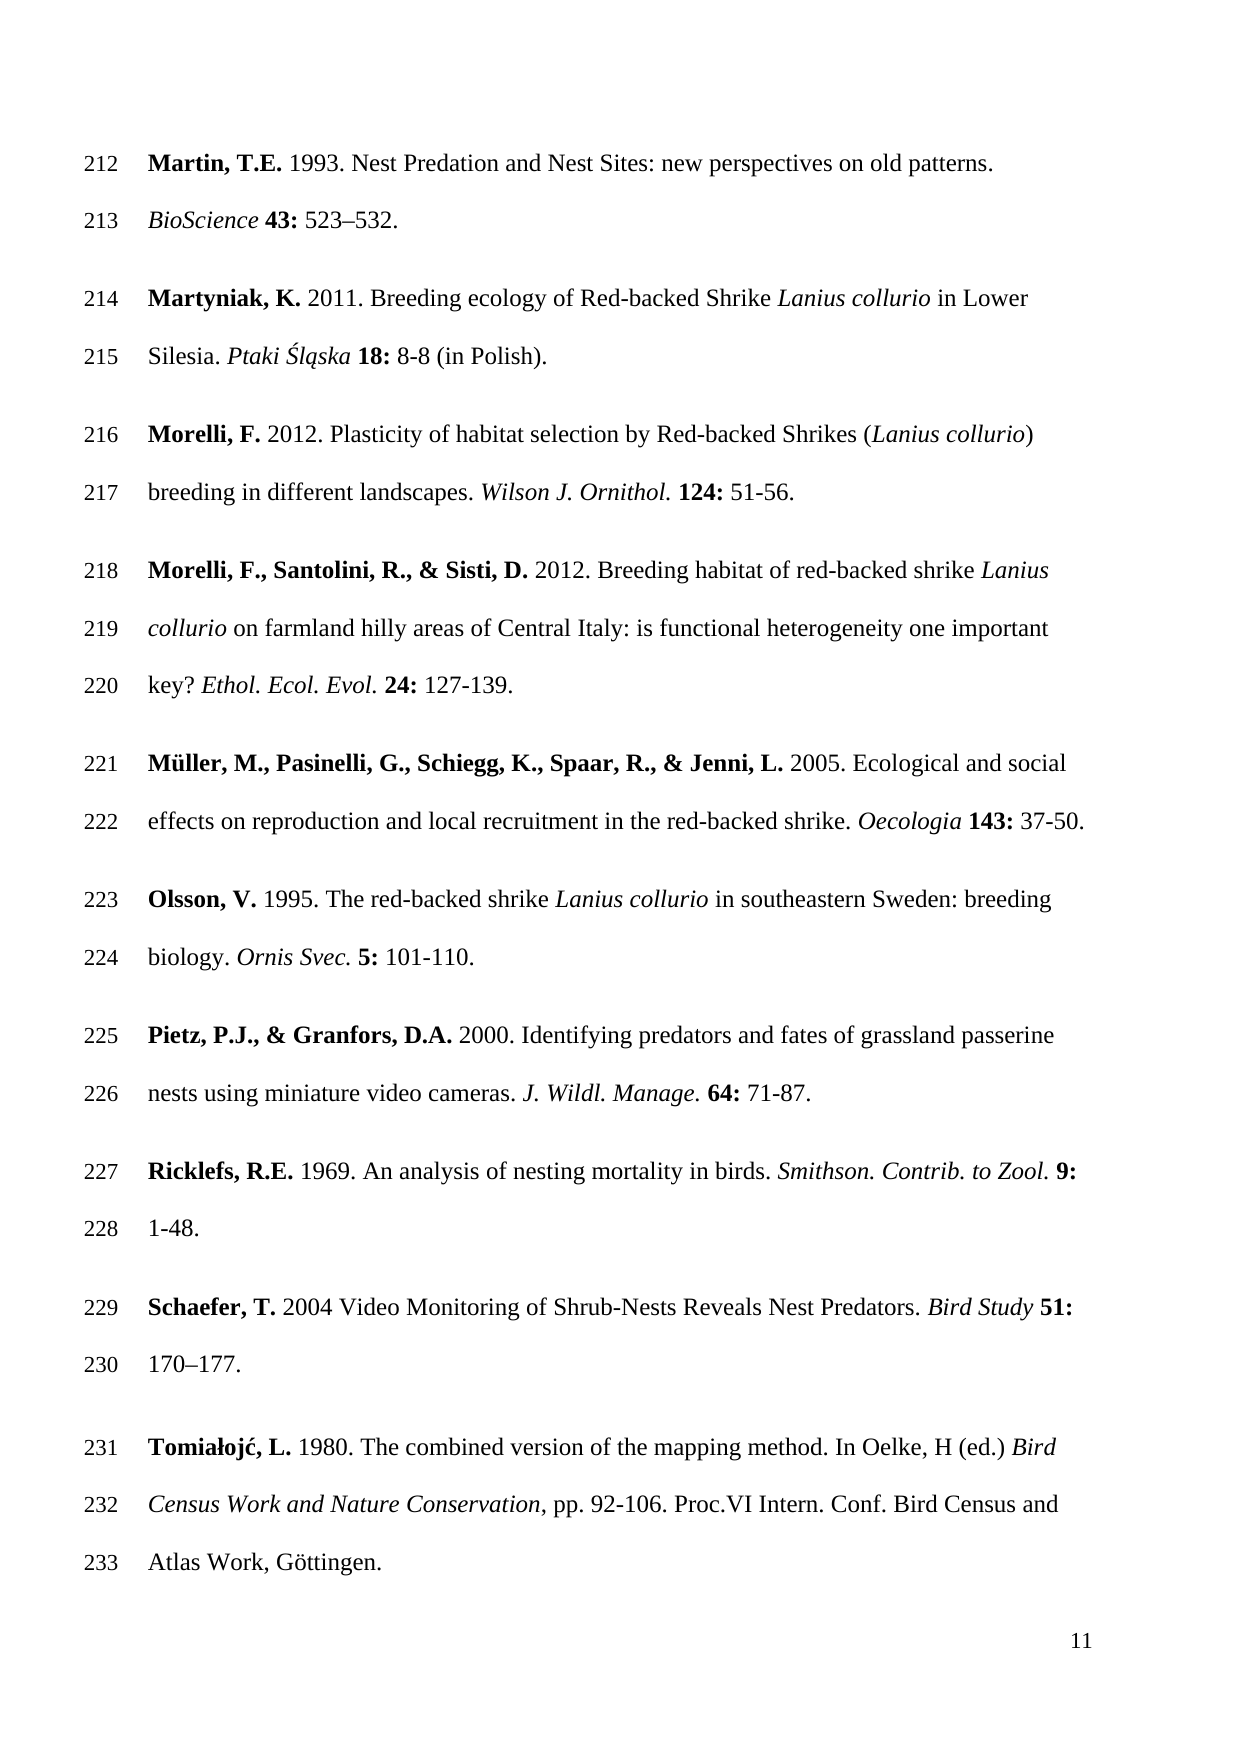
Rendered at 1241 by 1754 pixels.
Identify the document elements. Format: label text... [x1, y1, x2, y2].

text Martin, T.E. 1993. Nest Predation and Nest Sites: new perspectives on old patterns. BioScience 43: 523–532. [148, 148, 1093, 234]
text Tomiałojć, L. 1980. The combined version of the mapping method. In Oelke, H (ed.) Bird Census Work and Nature Conservation, pp. 92-106. Proc.VI Intern. Conf. Bird Census and Atlas Work, Göttingen. [148, 1432, 1093, 1576]
text Martyniak, K. 2011. Breeding ecology of Red-backed Shrike Lanius collurio in Lower Silesia. Ptaki Śląska 18: 8-8 (in Polish). [148, 283, 1093, 370]
text Ricklefs, R.E. 1969. An analysis of nesting mortality in birds. Smithson. Contrib. to Zool. 9: 1-48. [148, 1156, 1093, 1242]
text Schaefer, T. 2004 Video Monitoring of Shrub-Nests Reveals Nest Predators. Bird Study 51: 170–177. [148, 1292, 1093, 1378]
text Müller, M., Pasinelli, G., Schiegg, K., Spaar, R., & Jenni, L. 2005. Ecological and social effects on reproduction and local recruitment in the red-backed shrike. Oecologia 143: 37-50. [148, 748, 1093, 835]
text Morelli, F., Santolini, R., & Sisti, D. 2012. Breeding habitat of red-backed shrike Lanius collurio on farmland hilly areas of Central Italy: is functional heterogeneity one important key? Ethol. Ecol. Evol. 24: 127-139. [148, 555, 1093, 699]
text Morelli, F. 2012. Plasticity of habitat selection by Red-backed Shrikes (Lanius collurio) breeding in different landscapes. Wilson J. Ornithol. 124: 51-56. [148, 419, 1093, 506]
text Pietz, P.J., & Granfors, D.A. 2000. Identifying predators and fates of grassland passerine nests using miniature video cameras. J. Wildl. Manage. 64: 71-87. [148, 1020, 1093, 1106]
text Olsson, V. 1995. The red-backed shrike Lanius collurio in southeastern Sweden: breeding biology. Ornis Svec. 5: 101-110. [148, 884, 1093, 971]
